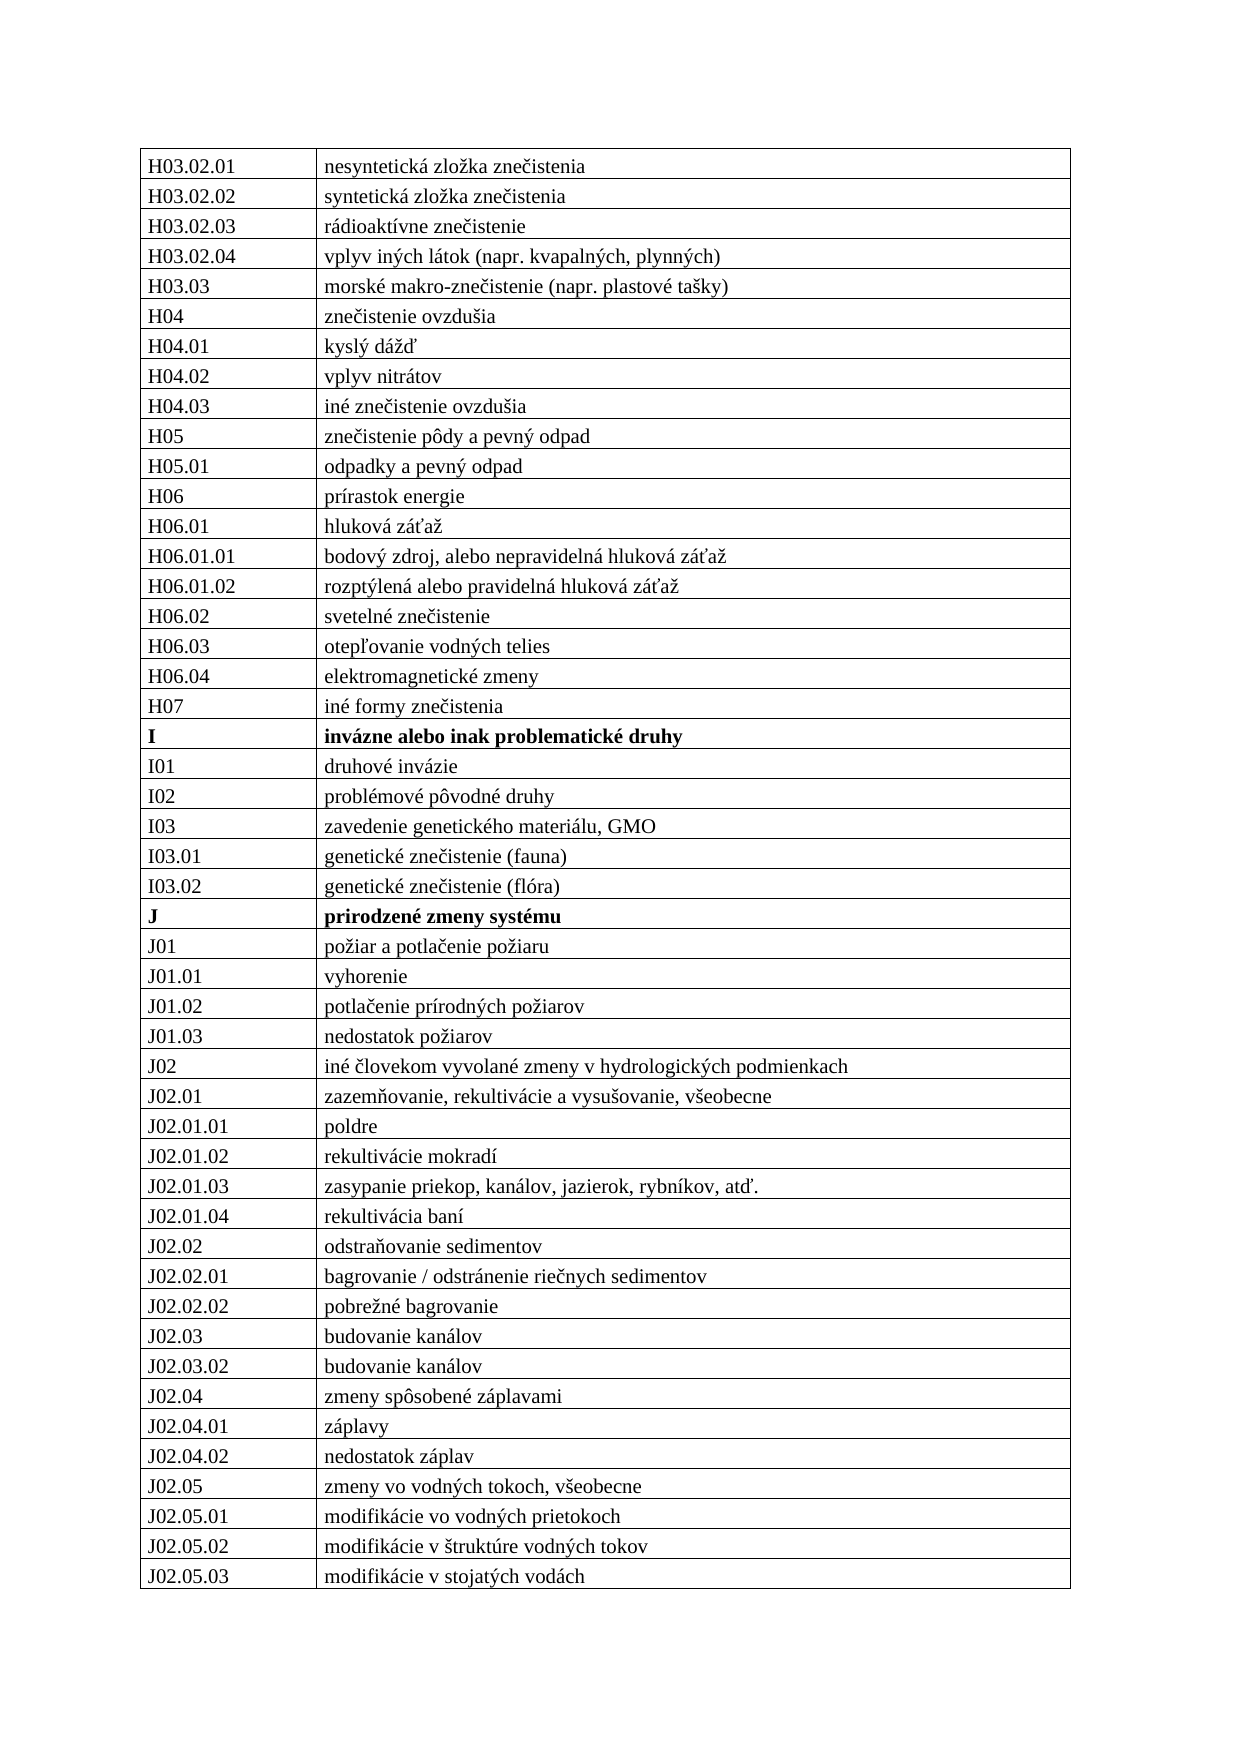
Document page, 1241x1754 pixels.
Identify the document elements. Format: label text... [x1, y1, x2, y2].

table_cell genetické znečistenie (fauna) [317, 839, 1070, 868]
table_cell H06.01.02 [141, 569, 316, 598]
table_cell H04 [141, 299, 316, 328]
table_cell rekultivácia baní [317, 1199, 1070, 1228]
table_cell H05 [141, 419, 316, 448]
table_cell J01 [141, 929, 316, 958]
table_cell H03.02.04 [141, 239, 316, 268]
table_cell požiar a potlačenie požiaru [317, 929, 1070, 958]
table_cell záplavy [317, 1409, 1070, 1438]
table_cell elektromagnetické zmeny [317, 659, 1070, 688]
table_cell odstraňovanie sedimentov [317, 1229, 1070, 1258]
table_cell J02.01.03 [141, 1169, 316, 1198]
table_cell I01 [141, 749, 316, 778]
table_cell J02.04 [141, 1379, 316, 1408]
table_cell druhové invázie [317, 749, 1070, 778]
table_cell J02.05.01 [141, 1499, 316, 1528]
table_cell J02.05.02 [141, 1529, 316, 1558]
table_cell zasypanie priekop, kanálov, jazierok, rybníkov, atď. [317, 1169, 1070, 1198]
table_cell svetelné znečistenie [317, 599, 1070, 628]
table_cell J02.03 [141, 1319, 316, 1348]
table_cell J02.01.04 [141, 1199, 316, 1228]
table_cell H04.01 [141, 329, 316, 358]
table_cell bodový zdroj, alebo nepravidelná hluková záťaž [317, 539, 1070, 568]
table_cell prirodzené zmeny systému [317, 899, 1070, 928]
table_cell modifikácie vo vodných prietokoch [317, 1499, 1070, 1528]
table_cell zavedenie genetického materiálu, GMO [317, 809, 1070, 838]
table_cell J02.02.02 [141, 1289, 316, 1318]
table_cell J02.02.01 [141, 1259, 316, 1288]
table_cell J02.02 [141, 1229, 316, 1258]
table_cell H06.01.01 [141, 539, 316, 568]
table_cell bagrovanie / odstránenie riečnych sedimentov [317, 1259, 1070, 1288]
table_cell J02.01.02 [141, 1139, 316, 1168]
table_cell I03.01 [141, 839, 316, 868]
table_cell H06.03 [141, 629, 316, 658]
table_cell iné znečistenie ovzdušia [317, 389, 1070, 418]
table_cell modifikácie v štruktúre vodných tokov [317, 1529, 1070, 1558]
table_cell J02.03.02 [141, 1349, 316, 1378]
table_cell prírastok energie [317, 479, 1070, 508]
table_cell iné formy znečistenia [317, 689, 1070, 718]
table_cell J02.01.01 [141, 1109, 316, 1138]
table_cell kyslý dážď [317, 329, 1070, 358]
table_cell iné človekom vyvolané zmeny v hydrologických podmienkach [317, 1049, 1070, 1078]
table_cell otepľovanie vodných telies [317, 629, 1070, 658]
table_cell I03.02 [141, 869, 316, 898]
table_cell potlačenie prírodných požiarov [317, 989, 1070, 1018]
table_cell odpadky a pevný odpad [317, 449, 1070, 478]
table_cell rekultivácie mokradí [317, 1139, 1070, 1168]
table_cell H03.02.01 [141, 149, 316, 178]
table_cell J01.01 [141, 959, 316, 988]
table_cell H03.02.02 [141, 179, 316, 208]
table_cell J02 [141, 1049, 316, 1078]
table_cell nesyntetická zložka znečistenia [317, 149, 1070, 178]
table_cell modifikácie v stojatých vodách [317, 1559, 1070, 1588]
table_cell znečistenie ovzdušia [317, 299, 1070, 328]
table_cell I03 [141, 809, 316, 838]
table_cell zmeny vo vodných tokoch, všeobecne [317, 1469, 1070, 1498]
table_cell hluková záťaž [317, 509, 1070, 538]
table_cell H06.02 [141, 599, 316, 628]
table_cell H04.02 [141, 359, 316, 388]
table_cell znečistenie pôdy a pevný odpad [317, 419, 1070, 448]
table_cell budovanie kanálov [317, 1319, 1070, 1348]
table_cell problémové pôvodné druhy [317, 779, 1070, 808]
table_cell invázne alebo inak problematické druhy [317, 719, 1070, 748]
table_cell vplyv iných látok (napr. kvapalných, plynných) [317, 239, 1070, 268]
table_cell poldre [317, 1109, 1070, 1138]
table_cell J01.03 [141, 1019, 316, 1048]
table_cell J01.02 [141, 989, 316, 1018]
table_cell H06 [141, 479, 316, 508]
table_cell budovanie kanálov [317, 1349, 1070, 1378]
table_cell vplyv nitrátov [317, 359, 1070, 388]
table_cell rozptýlená alebo pravidelná hluková záťaž [317, 569, 1070, 598]
table_cell H05.01 [141, 449, 316, 478]
table_cell nedostatok požiarov [317, 1019, 1070, 1048]
table_cell rádioaktívne znečistenie [317, 209, 1070, 238]
table_cell pobrežné bagrovanie [317, 1289, 1070, 1318]
table_cell J02.04.01 [141, 1409, 316, 1438]
table_cell J02.01 [141, 1079, 316, 1108]
table_cell nedostatok záplav [317, 1439, 1070, 1468]
table_cell genetické znečistenie (flóra) [317, 869, 1070, 898]
table_cell vyhorenie [317, 959, 1070, 988]
table_cell H04.03 [141, 389, 316, 418]
table_cell H07 [141, 689, 316, 718]
table_cell I02 [141, 779, 316, 808]
table_cell J02.05 [141, 1469, 316, 1498]
table_cell H06.04 [141, 659, 316, 688]
table_cell morské makro-znečistenie (napr. plastové tašky) [317, 269, 1070, 298]
table_cell H03.03 [141, 269, 316, 298]
table_cell J02.05.03 [141, 1559, 316, 1588]
table_cell J02.04.02 [141, 1439, 316, 1468]
table_cell syntetická zložka znečistenia [317, 179, 1070, 208]
table_cell J [141, 899, 316, 928]
table_cell zazemňovanie, rekultivácie a vysušovanie, všeobecne [317, 1079, 1070, 1108]
table_cell H06.01 [141, 509, 316, 538]
table_cell H03.02.03 [141, 209, 316, 238]
table_cell I [141, 719, 316, 748]
table_cell zmeny spôsobené záplavami [317, 1379, 1070, 1408]
